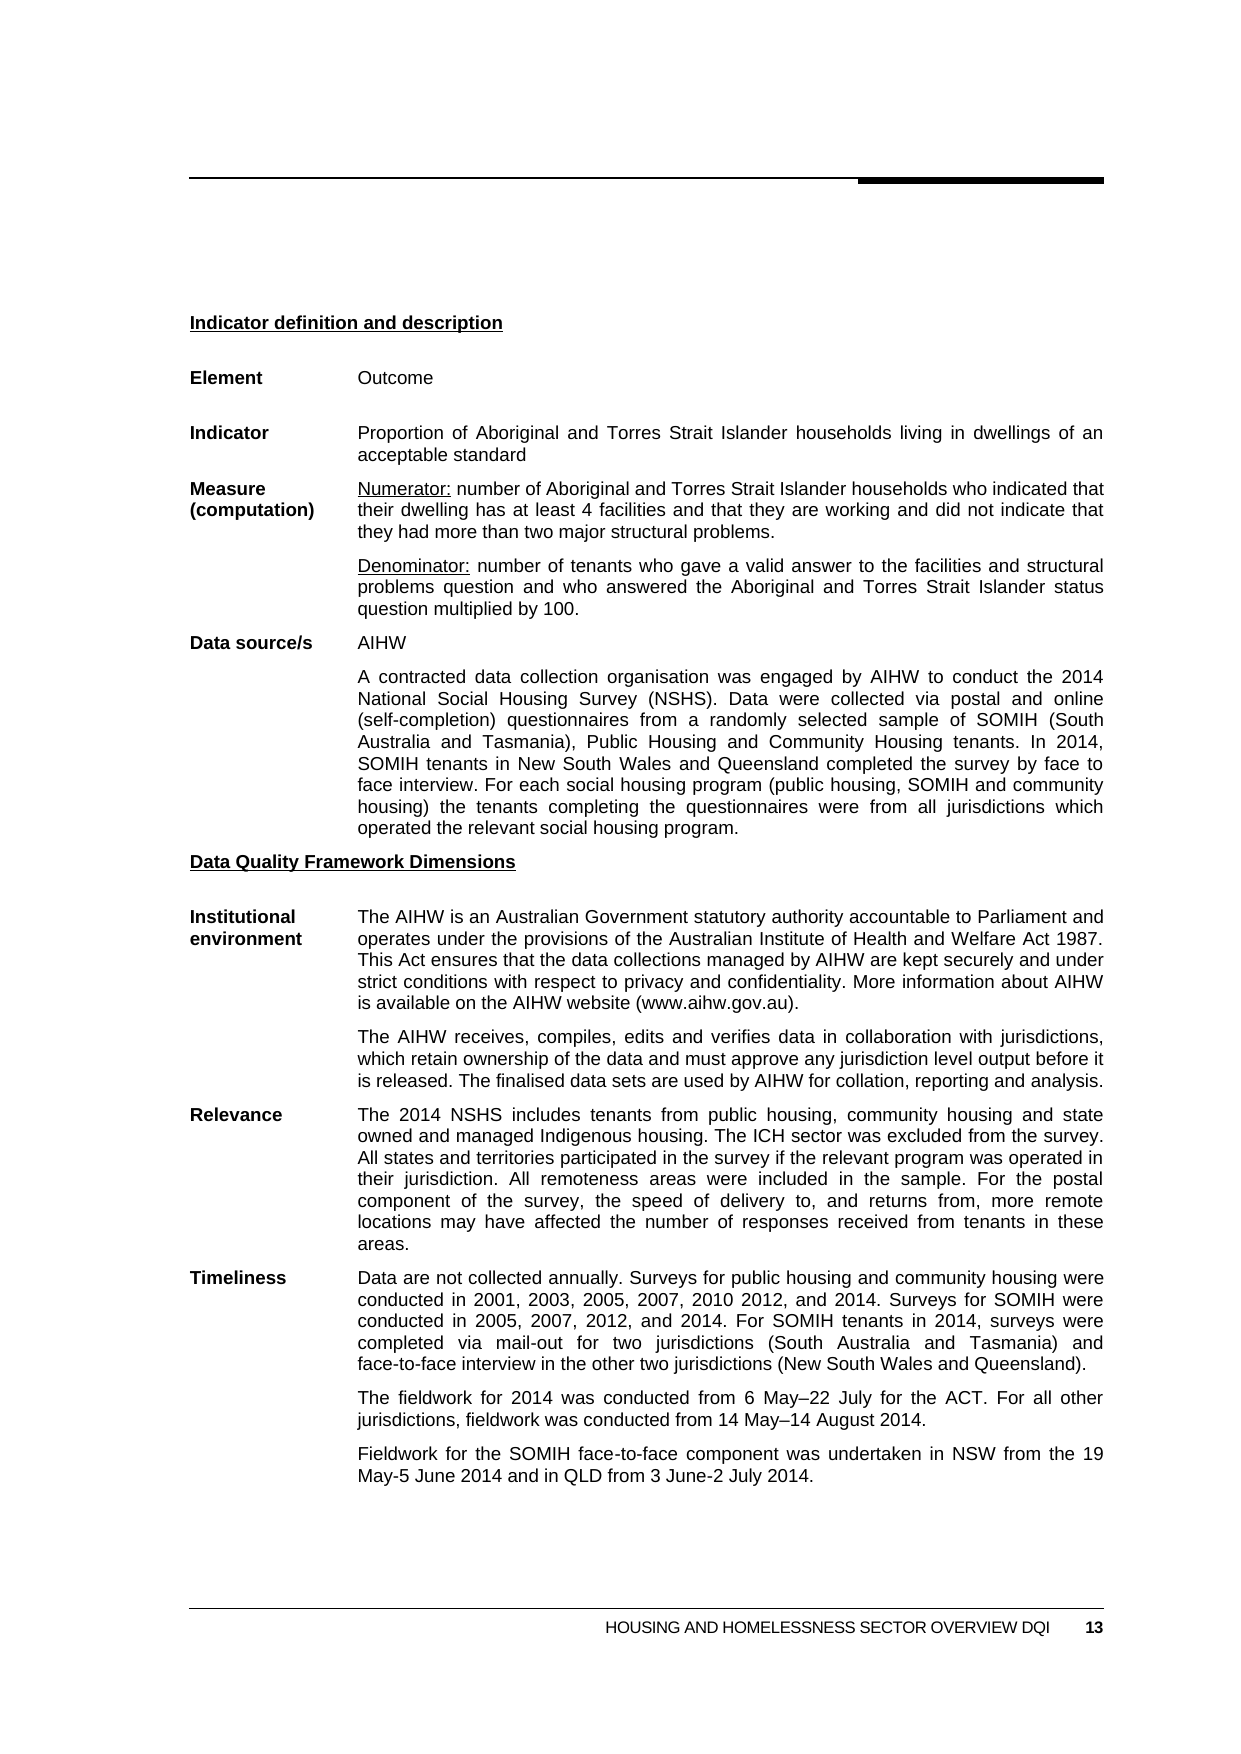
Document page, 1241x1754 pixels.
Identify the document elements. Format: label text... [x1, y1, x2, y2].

table_cell Institutional environment [189, 894, 357, 1091]
table_cell Outcome [357, 355, 1104, 409]
table_cell Indicator [189, 410, 357, 465]
table_cell Proportion of Aboriginal and Torres Strait Islander households living in dwellings of an acceptable standard [357, 410, 1104, 465]
table_cell Timeliness [189, 1254, 357, 1486]
table_cell Relevance [189, 1091, 357, 1254]
table_cell The 2014 NSHS includes tenants from public housing, community housing and state owned and managed Indigenous housing. The ICH sector was excluded from the survey. All states and territories participated in the survey if the relevant program was operated in their jurisdiction. All remoteness areas were included in the sample. For the postal component of the survey, the speed of delivery to, and returns from, more remote locations may have affected the number of responses received from tenants in these areas. [357, 1091, 1104, 1254]
table_cell Data are not collected annually. Surveys for public housing and community housing were conducted in 2001, 2003, 2005, 2007, 2010 2012, and 2014. Surveys for SOMIH were conducted in 2005, 2007, 2012, and 2014. For SOMIH tenants in 2014, surveys were completed via mail-out for two jurisdictions (South Australia and Tasmania) and face-to-face interview in the other two jurisdictions (New South Wales and Queensland). The fieldwork for 2014 was conducted from 6 May–22 July for the ACT. For all other jurisdictions, fieldwork was conducted from 14 May–14 August 2014. Fieldwork for the SOMIH face-to-face component was undertaken in NSW from the 19 May-5 June 2014 and in QLD from 3 June-2 July 2014. [357, 1254, 1104, 1486]
table_cell Data Quality Framework Dimensions [189, 839, 1104, 893]
table_cell Numerator: number of Aboriginal and Torres Strait Islander households who indicated that their dwelling has at least 4 facilities and that they are working and did not indicate that they had more than two major structural problems. Denominator: number of tenants who gave a valid answer to the facilities and structural problems question and who answered the Aboriginal and Torres Strait Islander status question multiplied by 100. [357, 465, 1104, 619]
table_cell Data source/s [189, 620, 357, 838]
table_cell Element [189, 355, 357, 409]
table_header Indicator definition and description [189, 300, 1104, 354]
table_cell The AIHW is an Australian Government statutory authority accountable to Parliament and operates under the provisions of the Australian Institute of Health and Welfare Act 1987. This Act ensures that the data collections managed by AIHW are kept securely and under strict conditions with respect to privacy and confidentiality. More information about AIHW is available on the AIHW website (www.aihw.gov.au). The AIHW receives, compiles, edits and verifies data in collaboration with jurisdictions, which retain ownership of the data and must approve any jurisdiction level output before it is released. The finalised data sets are used by AIHW for collation, reporting and analysis. [357, 894, 1104, 1091]
table_cell AIHW A contracted data collection organisation was engaged by AIHW to conduct the 2014 National Social Housing Survey (NSHS). Data were collected via postal and online (self-completion) questionnaires from a randomly selected sample of SOMIH (South Australia and Tasmania), Public Housing and Community Housing tenants. In 2014, SOMIH tenants in New South Wales and Queensland completed the survey by face to face interview. For each social housing program (public housing, SOMIH and community housing) the tenants completing the questionnaires were from all jurisdictions which operated the relevant social housing program. [357, 620, 1104, 838]
table_cell Measure (computation) [189, 465, 357, 619]
